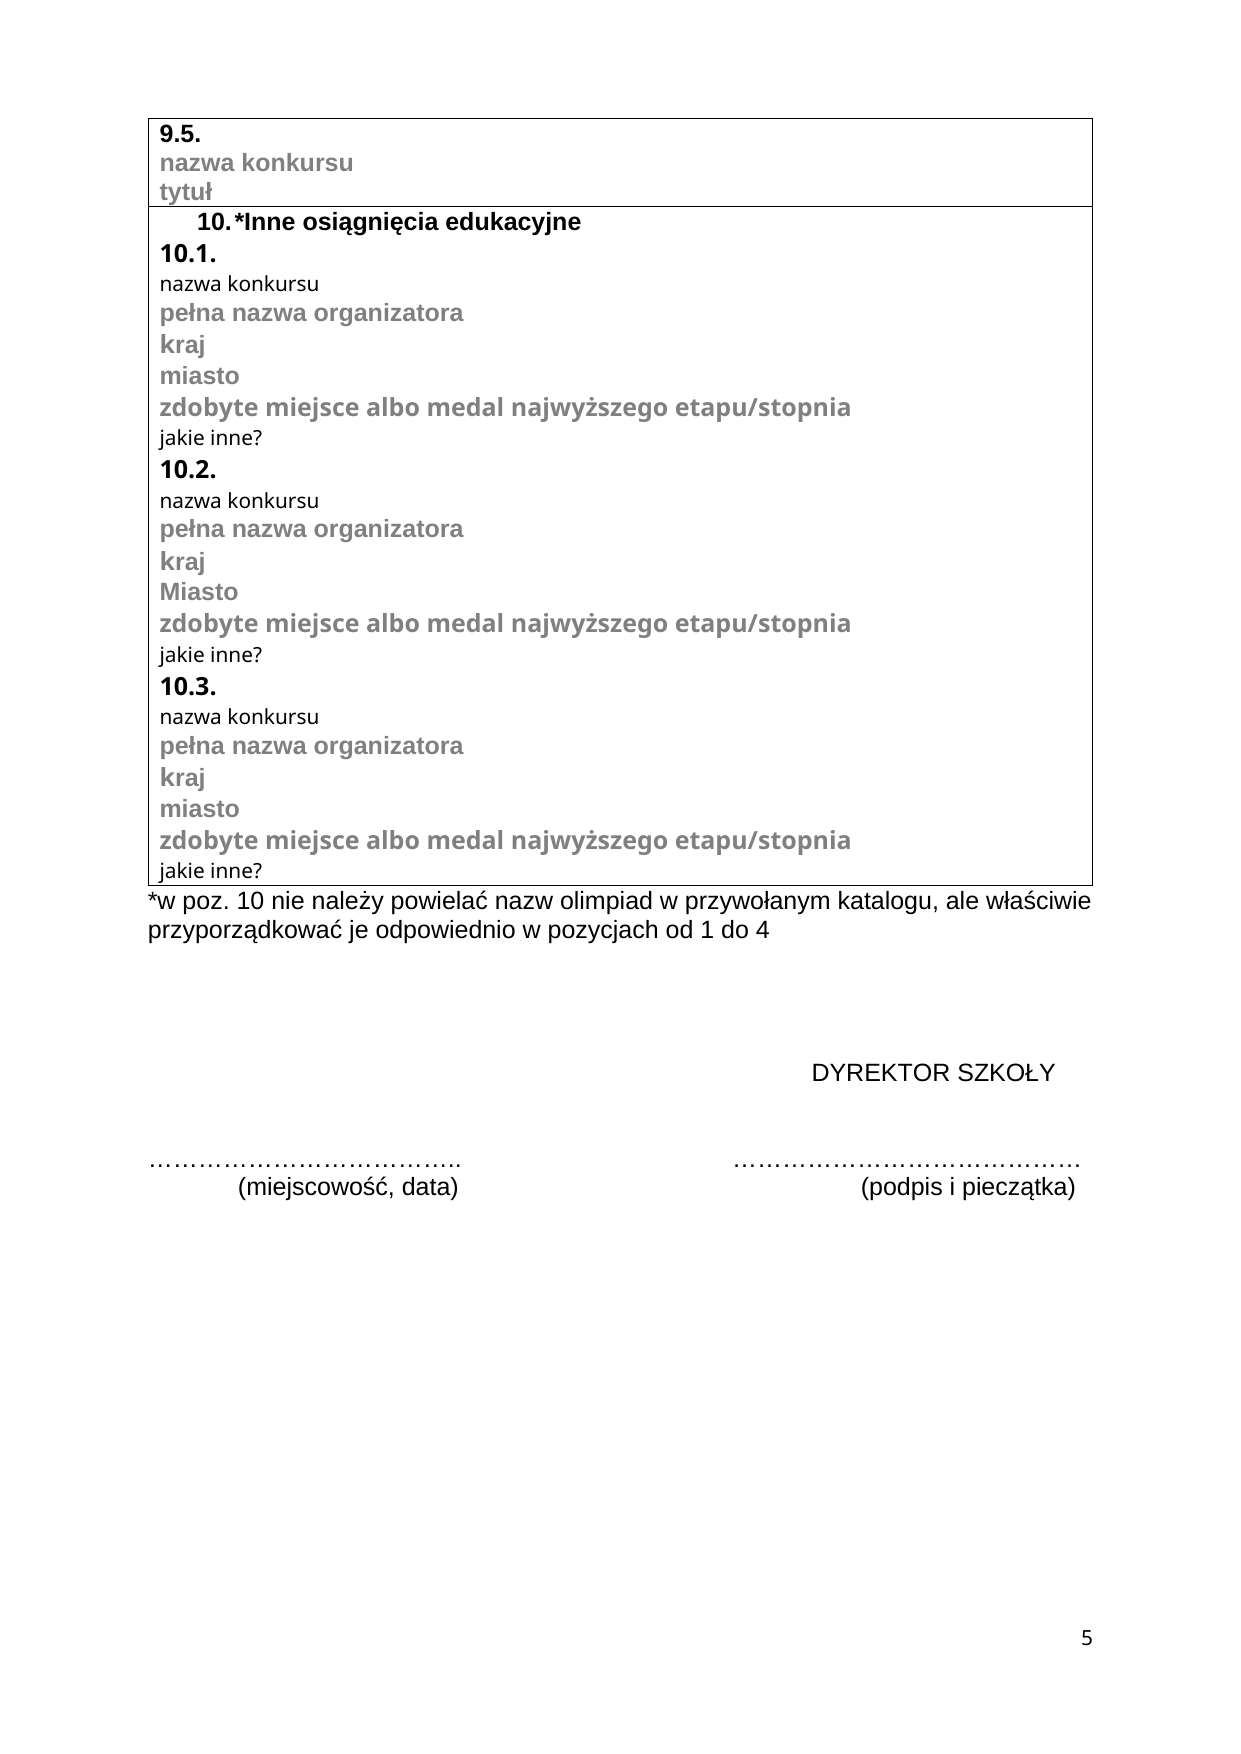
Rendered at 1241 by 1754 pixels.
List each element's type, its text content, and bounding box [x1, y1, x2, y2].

text DYREKTOR SZKOŁY [811, 1029, 1093, 1087]
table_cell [149, 119, 1092, 206]
text (miejscowość, data) (podpis i pieczątka) [148, 1172, 1093, 1201]
table_cell *Inne osiągnięcia edukacyjne 10.1. 10.2. 10.3. [149, 207, 1092, 885]
text ……………………………….. …………………………………… [148, 1115, 1093, 1172]
text *w poz. 10 nie należy powielać nazw olimpiad w przywołanym katalogu, ale właściwie przyporządkować je odpowiednio w pozycjach od 1 do 4 [148, 886, 1093, 943]
